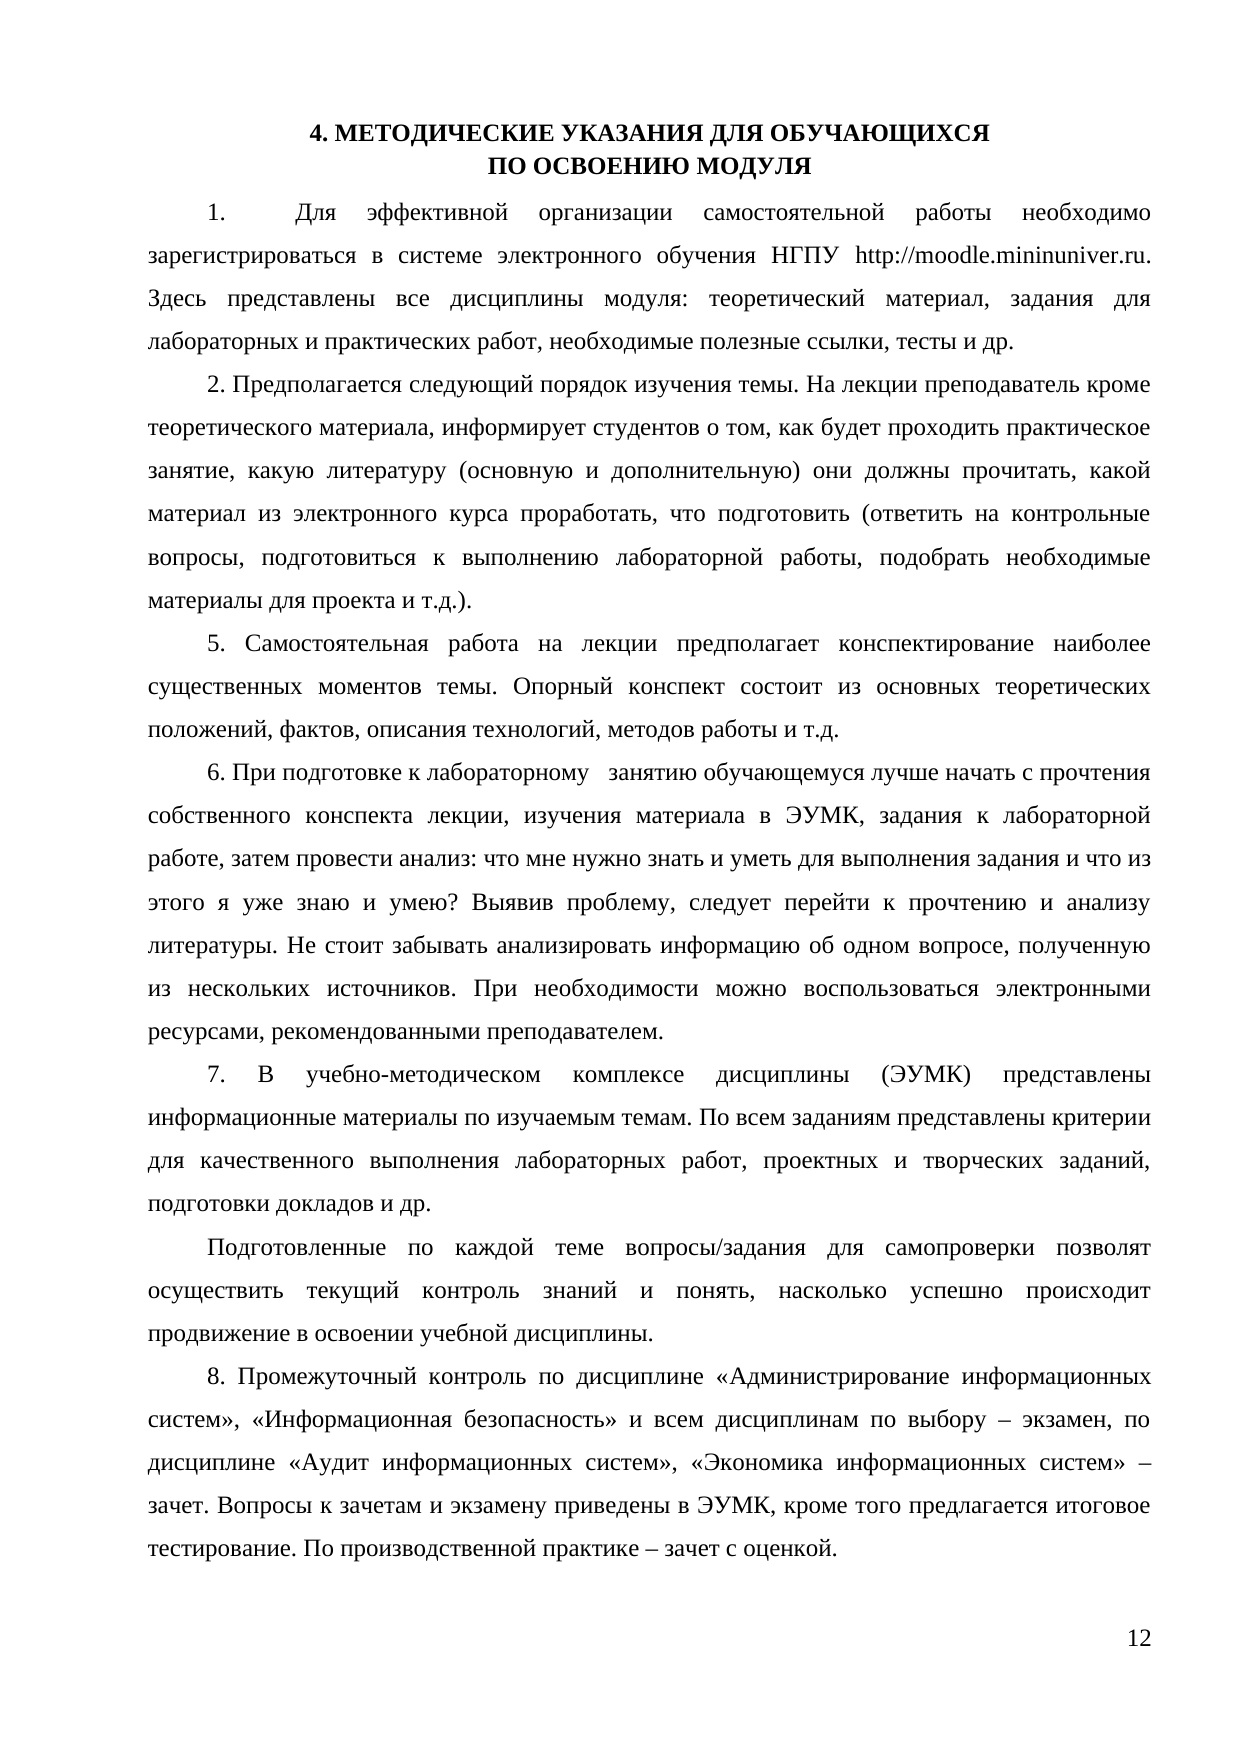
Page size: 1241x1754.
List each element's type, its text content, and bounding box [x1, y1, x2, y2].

text по освоению Модуля [148, 151, 1152, 180]
text 5. Самостоятельная работа на лекции предполагает конспектирование наиболее существенных моментов темы. Опорный конспект состоит из основных теоретических положений, фактов, описания технологий, методов работы и т.д. [148, 628, 1152, 743]
list Для эффективной организации самостоятельной работы необходимо зарегистрироваться в системе электронного обучения НГПУ http://moodle.mininuniver.ru. Здесь представлены все дисциплины модуля: теоретический материал, задания для лабораторных и практических работ, необходимые полезные ссылки, тесты и др. [148, 197, 1152, 355]
text 6. При подготовке к лабораторному занятию обучающемуся лучше начать с прочтения собственного конспекта лекции, изучения материала в ЭУМК, задания к лабораторной работе, затем провести анализ: что мне нужно знать и уметь для выполнения задания и что из этого я уже знаю и умею? Выявив проблему, следует перейти к прочтению и анализу литературы. Не стоит забывать анализировать информацию об одном вопросе, полученную из нескольких источников. При необходимости можно воспользоваться электронными ресурсами, рекомендованными преподавателем. [148, 757, 1152, 1045]
text 4. Методические указания для обучающихся [148, 118, 1152, 147]
text 2. Предполагается следующий порядок изучения темы. На лекции преподаватель кроме теоретического материала, информирует студентов о том, как будет проходить практическое занятие, какую литературу (основную и дополнительную) они должны прочитать, какой материал из электронного курса проработать, что подготовить (ответить на контрольные вопросы, подготовиться к выполнению лабораторной работы, подобрать необходимые материалы для проекта и т.д.). [148, 369, 1152, 613]
text 8. Промежуточный контроль по дисциплине «Администрирование информационных систем», «Информационная безопасность» и всем дисциплинам по выбору – экзамен, по дисциплине «Аудит информационных систем», «Экономика информационных систем» – зачет. Вопросы к зачетам и экзамену приведены в ЭУМК, кроме того предлагается итоговое тестирование. По производственной практике – зачет с оценкой. [148, 1361, 1152, 1562]
text 7. В учебно-методическом комплексе дисциплины (ЭУМК) представлены информационные материалы по изучаемым темам. По всем заданиям представлены критерии для качественного выполнения лабораторных работ, проектных и творческих заданий, подготовки докладов и др. [148, 1059, 1152, 1217]
text Подготовленные по каждой теме вопросы/задания для самопроверки позволят осуществить текущий контроль знаний и понять, насколько успешно происходит продвижение в освоении учебной дисциплины. [148, 1232, 1152, 1347]
